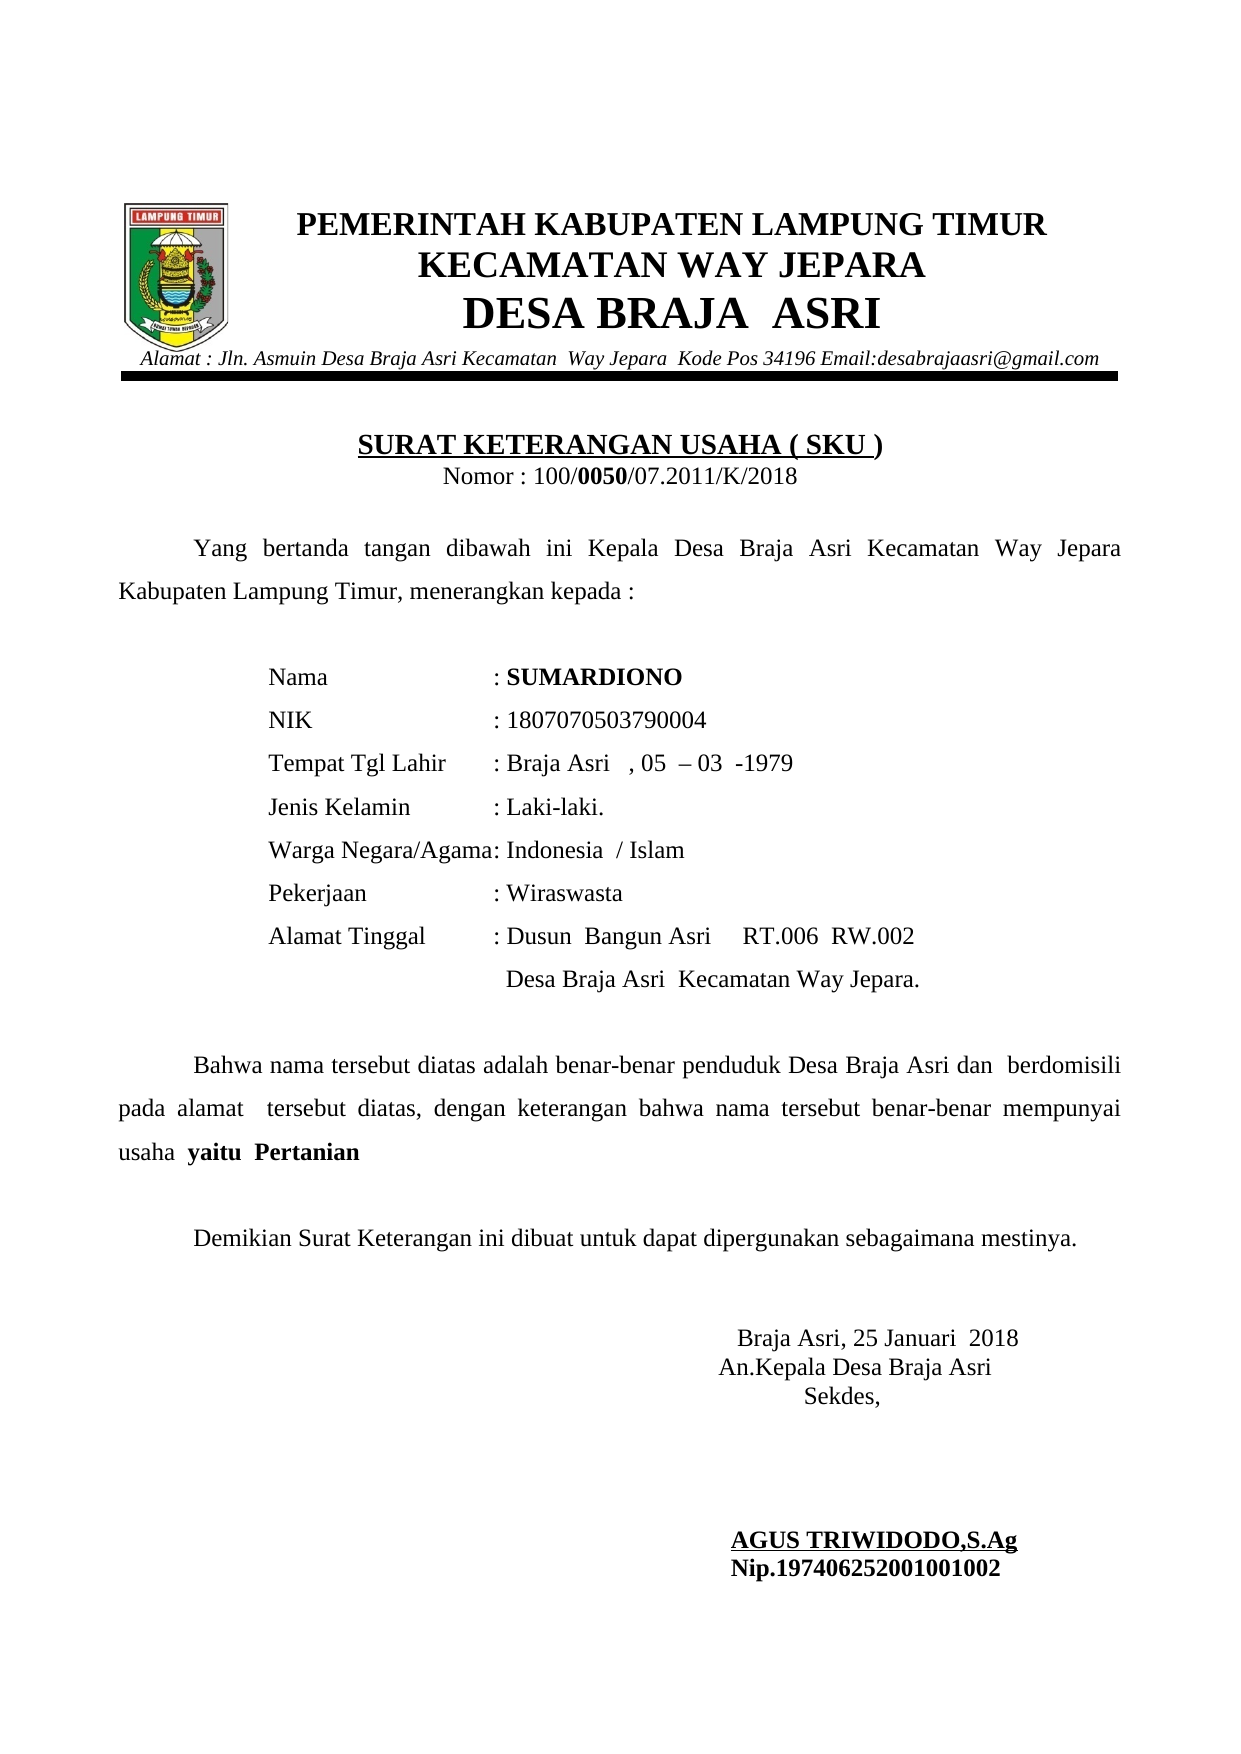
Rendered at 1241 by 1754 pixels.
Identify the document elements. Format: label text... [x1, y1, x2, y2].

text AGUS TRIWIDODO,S.Ag [643, 1525, 1122, 1553]
text Alamat Tinggal : Dusun Bangun Asri RT.006 RW.002 [268, 921, 1122, 950]
text An.Kepala Desa Braja Asri [643, 1352, 1122, 1381]
text Desa Braja Asri Kecamatan Way Jepara. [493, 964, 1122, 993]
text Nomor : 100/0050/07.2011/K/2018 [118, 461, 1122, 490]
text Nip.197406252001001002 [643, 1553, 1122, 1582]
picture [124, 203, 229, 346]
text Nama : SUMARDIONO [192, 662, 1122, 691]
text Sekdes, [268, 1381, 1122, 1410]
text DESA BRAJA ASRI [222, 286, 1122, 338]
text SURAT KETERANGAN USAHA ( SKU ) [118, 427, 1122, 461]
text Alamat : Jln. Asmuin Desa Braja Asri Kecamatan Way Jepara Kode Pos 34196 Email:desabrajaasri@gmail.com [118, 346, 1122, 370]
text Jenis Kelamin : Laki-laki. [268, 792, 1122, 820]
text Yang bertanda tangan dibawah ini Kepala Desa Braja Asri Kecamatan Way Jepara Kabupaten Lampung Timur, menerangkan kepada : [118, 533, 1122, 605]
text KECAMATAN WAY JEPARA [222, 243, 1122, 286]
text Braja Asri, 25 Januari 2018 [568, 1323, 1122, 1352]
text Bahwa nama tersebut diatas adalah benar-benar penduduk Desa Braja Asri dan berdomisili pada alamat tersebut diatas, dengan keterangan bahwa nama tersebut benar-benar mempunyai usaha yaitu Pertanian [118, 1050, 1122, 1165]
text Demikian Surat Keterangan ini dibuat untuk dapat dipergunakan sebagaimana mestinya. [118, 1223, 1122, 1252]
text Pekerjaan : Wiraswasta [268, 878, 1122, 907]
text Warga Negara/Agama : Indonesia / Islam [268, 835, 1122, 863]
text PEMERINTAH KABUPATEN LAMPUNG TIMUR [222, 204, 1122, 243]
text NIK : 1807070503790004 [192, 705, 1122, 734]
text Tempat Tgl Lahir : Braja Asri , 05 – 03 -1979 [268, 748, 1122, 777]
